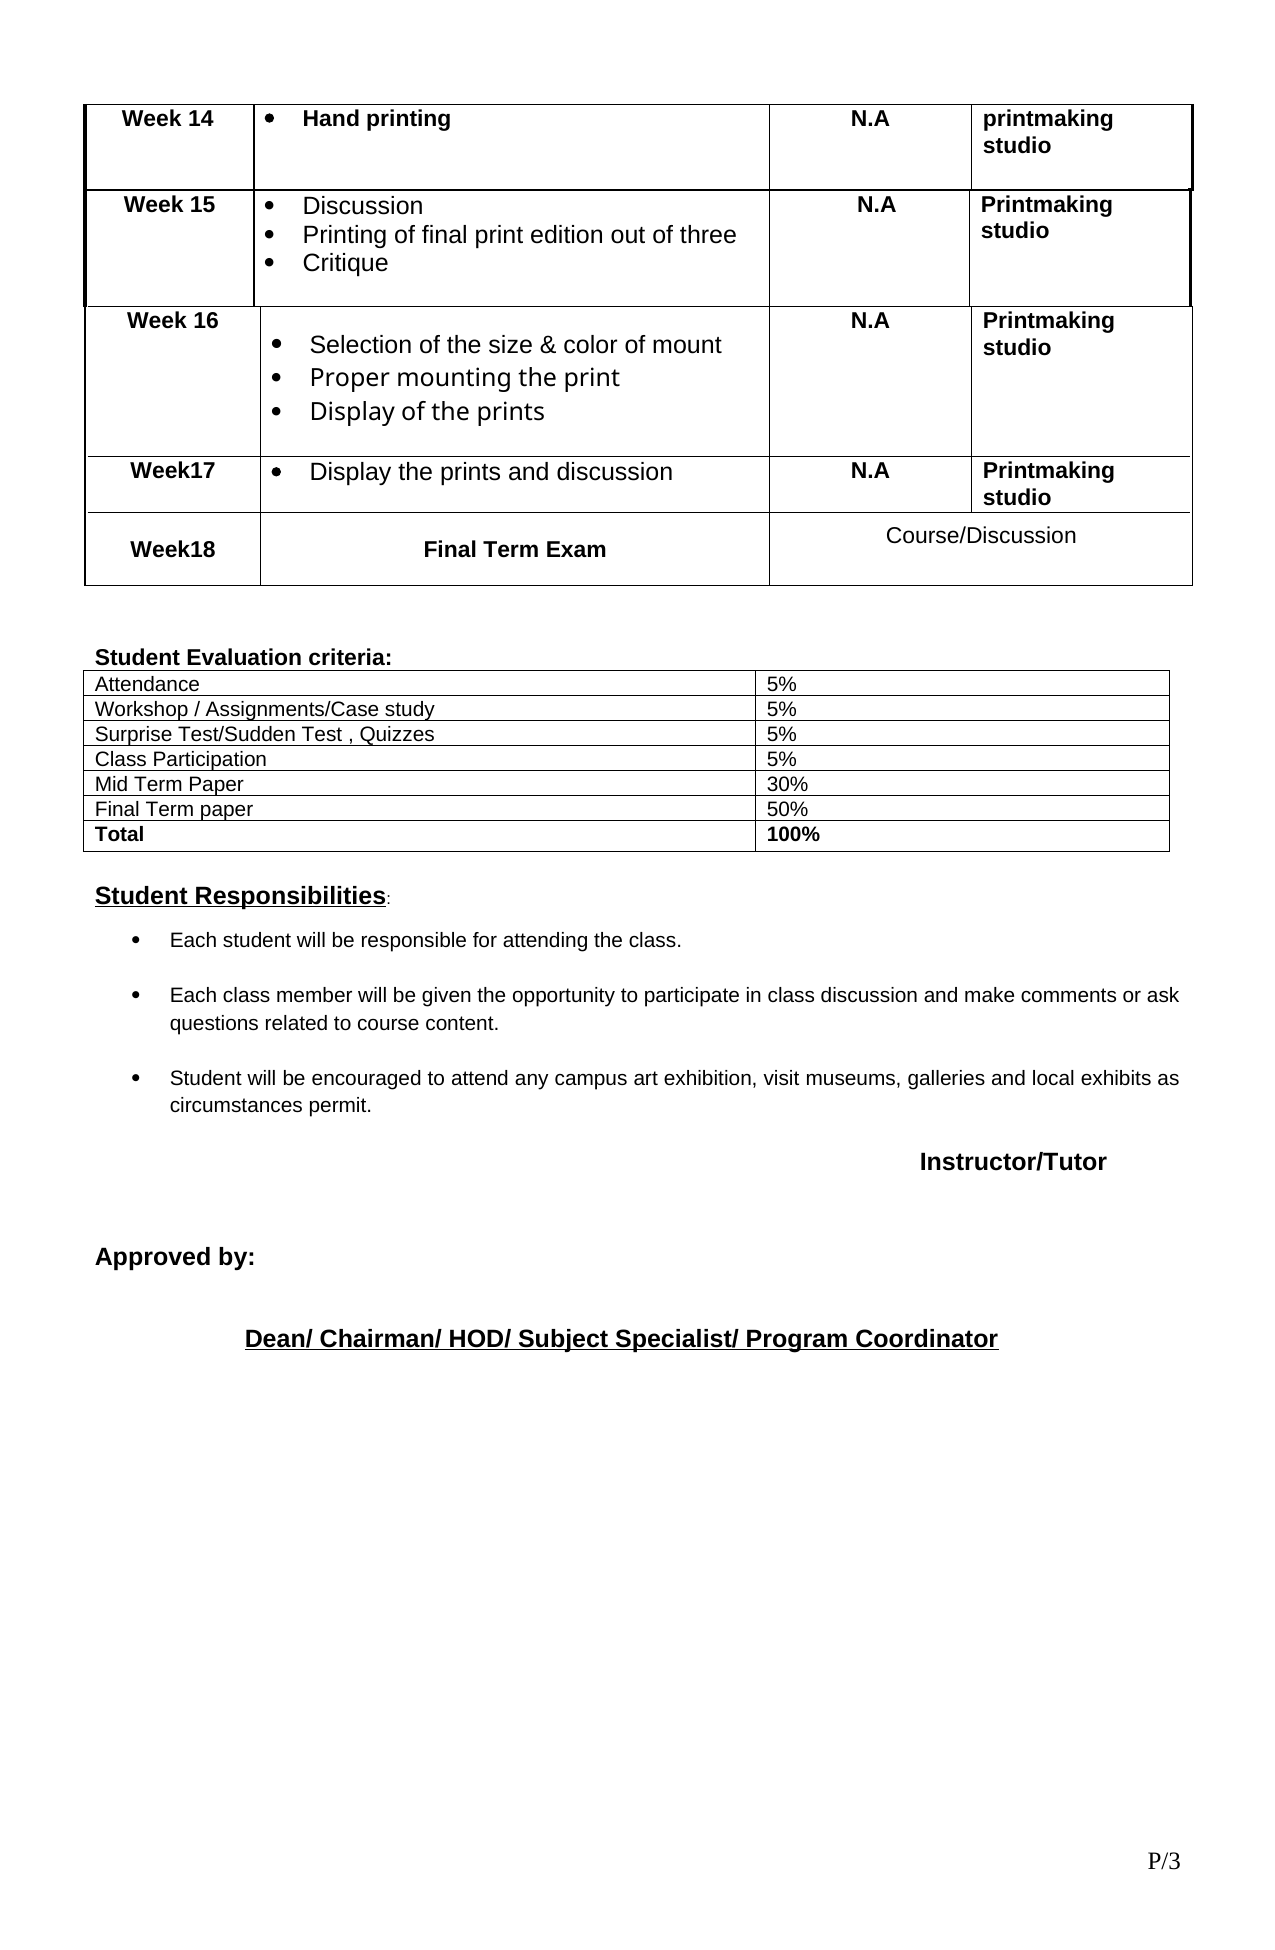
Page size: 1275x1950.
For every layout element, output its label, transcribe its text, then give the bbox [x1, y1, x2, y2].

text Instructor/Tutor [94, 1148, 1181, 1175]
table_cell Total [84, 821, 755, 851]
table_header Attendance [84, 671, 755, 695]
table_cell Week 16 [86, 307, 260, 456]
table_cell Selection of the size & color of mount Proper mounting the print Display of the prints [261, 307, 769, 456]
table_cell 50% [756, 796, 1169, 820]
table_header 5% [756, 671, 1169, 695]
table_cell Printmaking studio [970, 191, 1189, 306]
table_cell N.A [770, 307, 971, 456]
text Approved by: [94, 1243, 1181, 1271]
table_cell 30% [756, 771, 1169, 795]
table_cell Surprise Test/Sudden Test , Quizzes [84, 721, 755, 745]
list Student will be encouraged to attend any campus art exhibition, visit museums, galleries and local exhibits as circumstances permit. [132, 1066, 1181, 1117]
table_cell Week 15 [87, 191, 253, 306]
table_cell Course/Discussion [770, 512, 1192, 585]
table_cell 5% [756, 696, 1169, 720]
text Student Evaluation criteria: [94, 644, 1181, 670]
list Each class member will be given the opportunity to participate in class discussion and make comments or ask questions related to course content. [132, 983, 1181, 1034]
table_cell 5% [756, 746, 1169, 770]
table_cell N.A [770, 191, 969, 306]
table_cell Printmaking studio [972, 307, 1192, 456]
table_cell Mid Term Paper [84, 771, 755, 795]
text Dean/ Chairman/ HOD/ Subject Specialist/ Program Coordinator [169, 1325, 1181, 1353]
table_cell Week17 [86, 456, 260, 512]
table_cell Workshop / Assignments/Case study [84, 696, 755, 720]
table_cell N.A [770, 105, 971, 189]
table_cell printmaking studio [972, 105, 1191, 189]
table_cell Hand printing [255, 105, 769, 189]
table_cell Week18 [86, 512, 260, 585]
table_cell 100% [756, 821, 1169, 851]
table_cell Printmaking studio [972, 456, 1192, 512]
table_cell Week 14 [87, 105, 253, 189]
table_cell Final Term paper [84, 796, 755, 820]
text Student Responsibilities: [38, 881, 1181, 910]
table_cell Class Participation [84, 746, 755, 770]
table_cell Final Term Exam [261, 513, 769, 585]
table_cell Display the prints and discussion [261, 457, 769, 512]
table_cell Discussion Printing of final print edition out of three Critique [255, 191, 769, 306]
table_cell N.A [770, 457, 971, 512]
table_cell 5% [756, 721, 1169, 745]
list Each student will be responsible for attending the class. [132, 928, 1181, 952]
